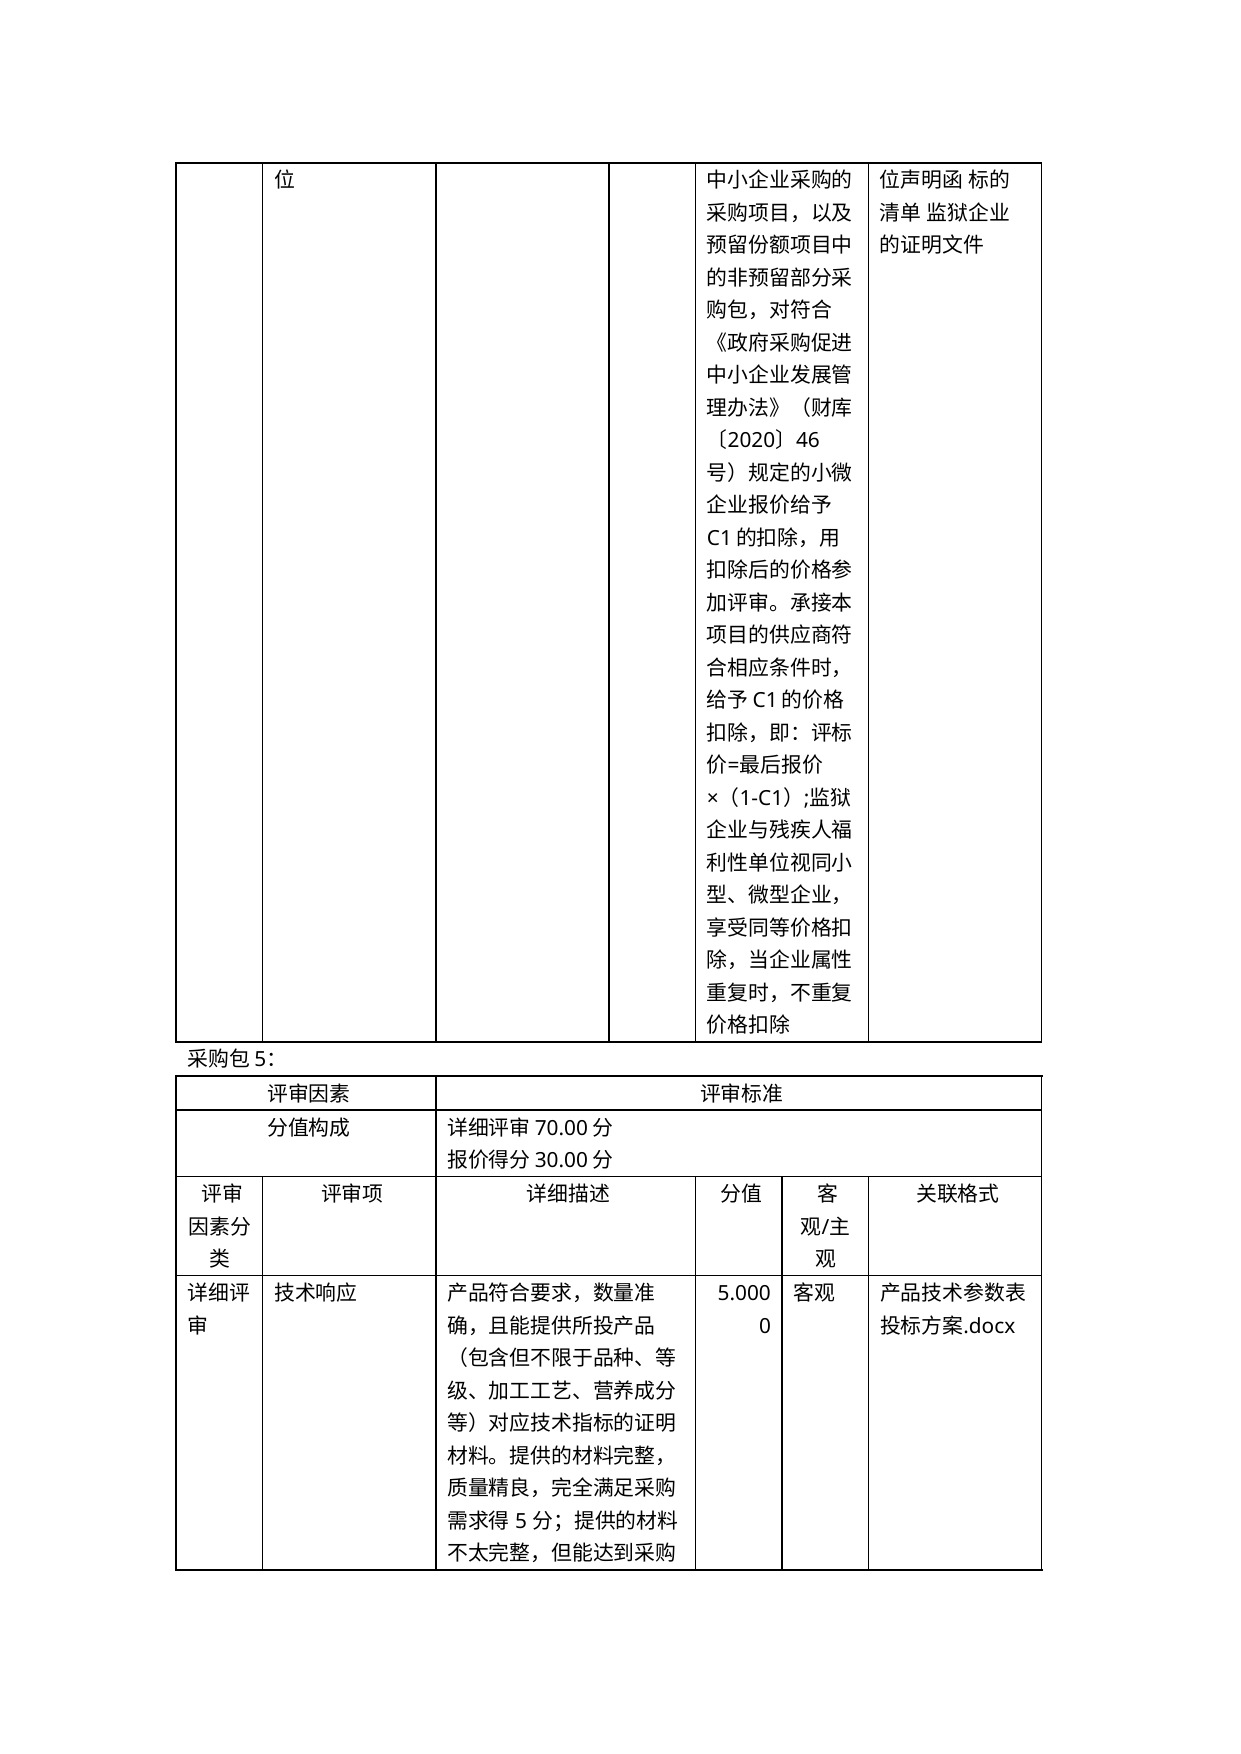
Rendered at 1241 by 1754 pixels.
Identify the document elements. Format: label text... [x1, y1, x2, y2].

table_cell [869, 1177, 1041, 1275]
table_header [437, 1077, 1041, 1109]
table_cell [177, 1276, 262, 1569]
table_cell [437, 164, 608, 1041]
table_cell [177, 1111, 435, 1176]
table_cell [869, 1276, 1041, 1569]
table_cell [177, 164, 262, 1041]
text 采购包5： [187, 1043, 1053, 1075]
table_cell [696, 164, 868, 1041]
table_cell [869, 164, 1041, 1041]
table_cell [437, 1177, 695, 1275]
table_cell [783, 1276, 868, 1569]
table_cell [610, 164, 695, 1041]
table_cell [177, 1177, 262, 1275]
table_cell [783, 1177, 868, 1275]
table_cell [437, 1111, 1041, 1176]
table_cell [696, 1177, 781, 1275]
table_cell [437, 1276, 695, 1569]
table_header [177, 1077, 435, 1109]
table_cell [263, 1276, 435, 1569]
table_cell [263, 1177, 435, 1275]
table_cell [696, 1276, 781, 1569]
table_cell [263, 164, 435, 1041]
